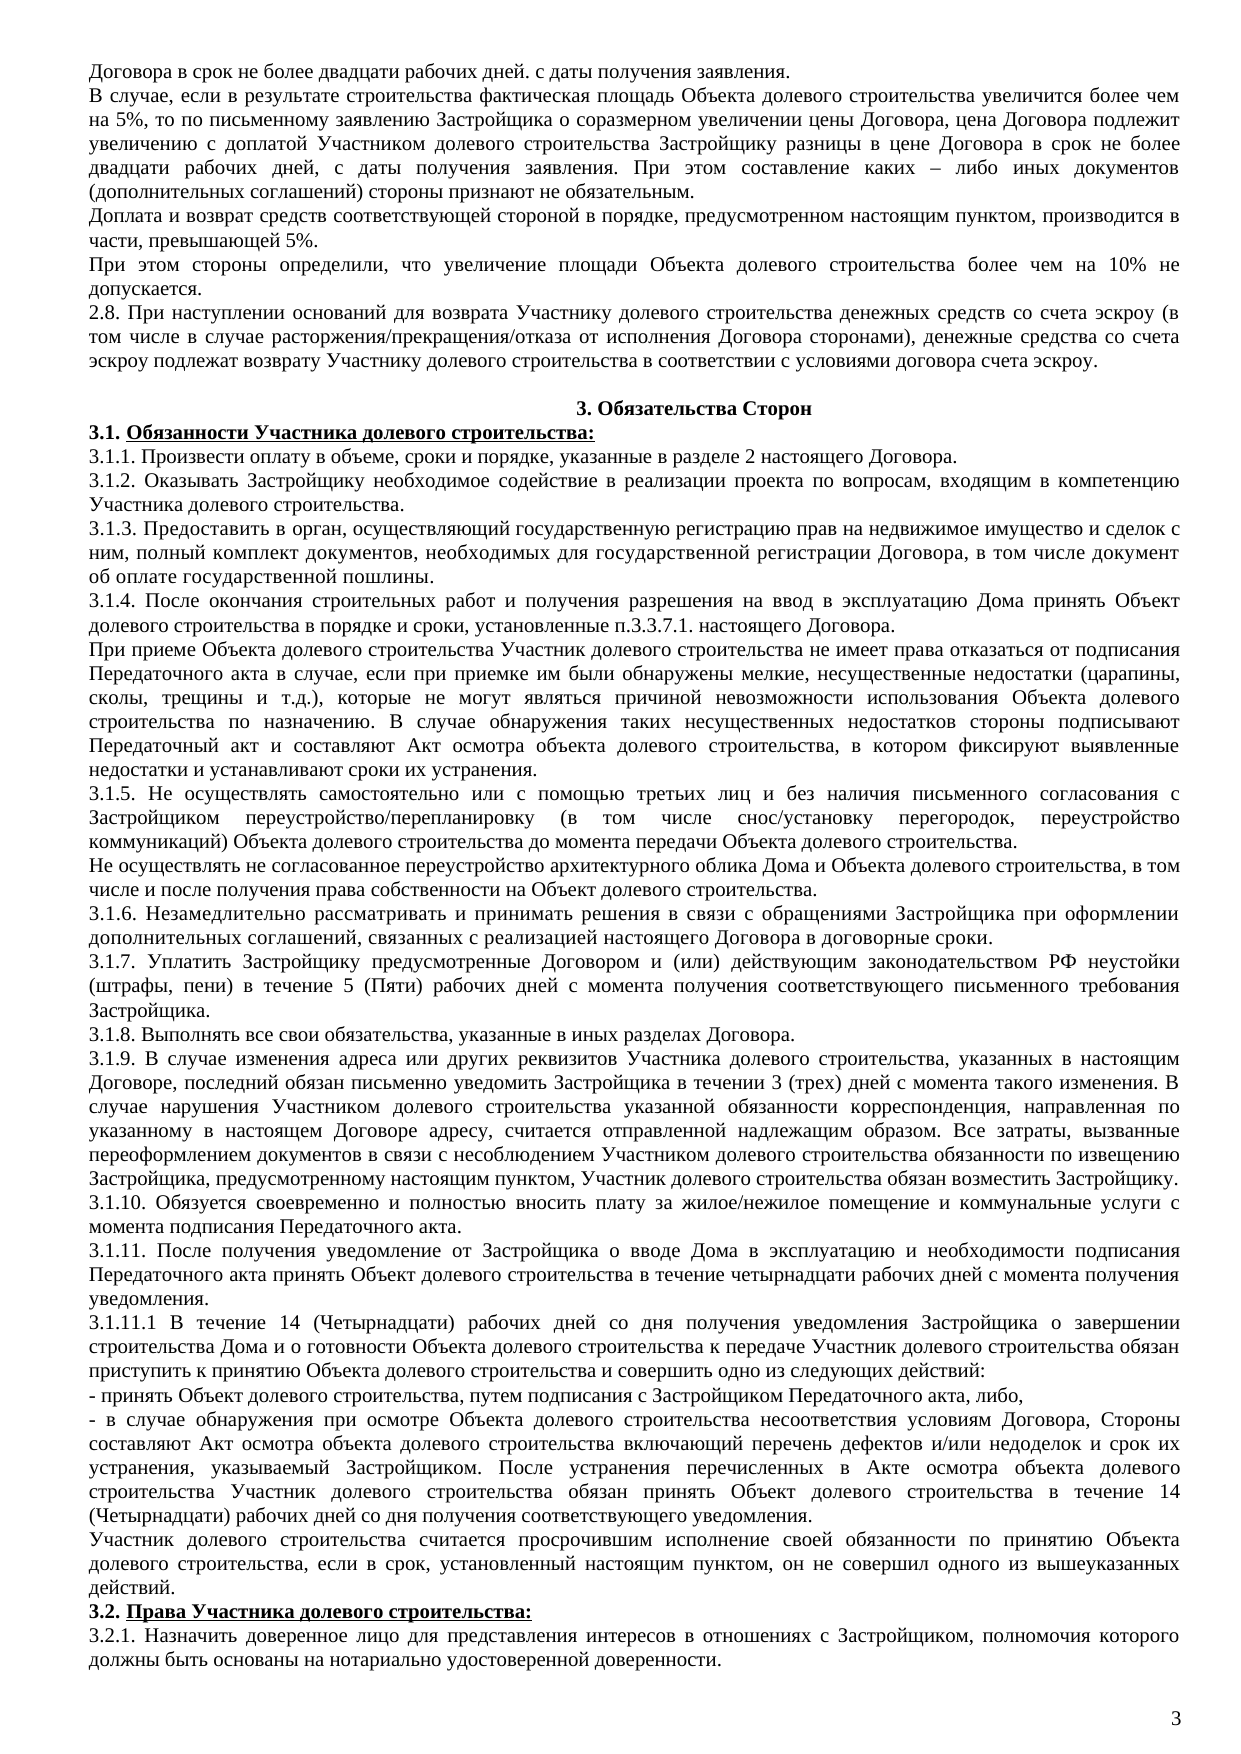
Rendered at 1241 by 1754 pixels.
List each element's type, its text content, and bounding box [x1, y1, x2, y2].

text 3.1.11.1 В течение 14 (Четырнадцати) рабочих дней со дня получения уведомления Застройщика о завершении строительства Дома и о готовности Объекта долевого строительства к передаче Участник долевого строительства обязан приступить к принятию Объекта долевого строительства и совершить одно из следующих действий: [89, 1310, 1181, 1382]
text В случае, если в результате строительства фактическая площадь Объекта долевого строительства увеличится более чем на 5%, то по письменному заявлению Застройщика о соразмерном увеличении цены Договора, цена Договора подлежит увеличению с доплатой Участником долевого строительства Застройщику разницы в цене Договора в срок не более двадцати рабочих дней, с даты получения заявления. При этом составление каких – либо иных документов (дополнительных соглашений) стороны признают не обязательным. [89, 83, 1181, 203]
list 3.1.4. После окончания строительных работ и получения разрешения на ввод в эксплуатацию Дома принять Объект долевого строительства в порядке и сроки, установленные п.3.3.7.1. настоящего Договора. [89, 588, 1181, 637]
list 3.1.2. Оказывать Застройщику необходимое содействие в реализации проекта по вопросам, входящим в компетенцию Участника долевого строительства. [89, 468, 1181, 516]
text Доплата и возврат средств соответствующей стороной в порядке, предусмотренном настоящим пунктом, производится в части, превышающей 5%. [89, 203, 1181, 252]
text - в случае обнаружения при осмотре Объекта долевого строительства несоответствия условиям Договора, Стороны составляют Акт осмотра объекта долевого строительства включающий перечень дефектов и/или недоделок и срок их устранения, указываемый Застройщиком. После устранения перечисленных в Акте осмотра объекта долевого строительства Участник долевого строительства обязан принять Объект долевого строительства в течение 14 (Четырнадцати) рабочих дней со дня получения соответствующего уведомления. [89, 1407, 1181, 1527]
text 3. Обязательства Сторон [207, 396, 1181, 420]
text Участник долевого строительства считается просрочившим исполнение своей обязанности по принятию Объекта долевого строительства, если в срок, установленный настоящим пунктом, он не совершил одного из вышеуказанных действий. [89, 1527, 1181, 1599]
list 3.2.1. Назначить доверенное лицо для представления интересов в отношениях с Застройщиком, полномочия которого должны быть основаны на нотариально удостоверенной доверенности. [89, 1623, 1181, 1671]
list 3.1.9. В случае изменения адреса или других реквизитов Участника долевого строительства, указанных в настоящим Договоре, последний обязан письменно уведомить Застройщика в течении 3 (трех) дней с момента такого изменения. В случае нарушения Участником долевого строительства указанной обязанности корреспонденция, направленная по указанному в настоящем Договоре адресу, считается отправленной надлежащим образом. Все затраты, вызванные переоформлением документов в связи с несоблюдением Участником долевого строительства обязанности по извещению Застройщика, предусмотренному настоящим пунктом, Участник долевого строительства обязан возместить Застройщику. [89, 1046, 1181, 1190]
text 2.8. При наступлении оснований для возврата Участнику долевого строительства денежных средств со счета эскроу (в том числе в случае расторжения/прекращения/отказа от исполнения Договора сторонами), денежные средства со счета эскроу подлежат возврату Участнику долевого строительства в соответствии с условиями договора счета эскроу. [89, 300, 1181, 372]
text При этом стороны определили, что увеличение площади Объекта долевого строительства более чем на 10% не допускается. [89, 252, 1181, 300]
list 3.1.10. Обязуется своевременно и полностью вносить плату за жилое/нежилое помещение и коммунальные услуги с момента подписания Передаточного акта. [89, 1190, 1181, 1238]
list 3.1.3. Предоставить в орган, осуществляющий государственную регистрацию прав на недвижимое имущество и сделок с ним, полный комплект документов, необходимых для государственной регистрации Договора, в том числе документ об оплате государственной пошлины. [89, 516, 1181, 588]
text - принять Объект долевого строительства, путем подписания с Застройщиком Передаточного акта, либо, [89, 1382, 1181, 1407]
text Не осуществлять не согласованное переустройство архитектурного облика Дома и Объекта долевого строительства, в том числе и после получения права собственности на Объект долевого строительства. [89, 853, 1181, 901]
list Права Участника долевого строительства: [89, 1599, 1181, 1623]
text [89, 59, 1181, 83]
text При приеме Объекта долевого строительства Участник долевого строительства не имеет права отказаться от подписания Передаточного акта в случае, если при приемке им были обнаружены мелкие, несущественные недостатки (царапины, сколы, трещины и т.д.), которые не могут являться причиной невозможности использования Объекта долевого строительства по назначению. В случае обнаружения таких несущественных недостатков стороны подписывают Передаточный акт и составляют Акт осмотра объекта долевого строительства, в котором фиксируют выявленные недостатки и устанавливают сроки их устранения. [89, 637, 1181, 781]
list 3.1.7. Уплатить Застройщику предусмотренные Договором и (или) действующим законодательством РФ неустойки (штрафы, пени) в течение 5 (Пяти) рабочих дней с момента получения соответствующего письменного требования Застройщика. [89, 949, 1181, 1022]
list Обязанности Участника долевого строительства: [89, 420, 1181, 444]
list 3.1.11. После получения уведомление от Застройщика о вводе Дома в эксплуатацию и необходимости подписания Передаточного акта принять Объект долевого строительства в течение четырнадцати рабочих дней с момента получения уведомления. [89, 1238, 1181, 1310]
list 3.1.8. Выполнять все свои обязательства, указанные в иных разделах Договора. [89, 1022, 1181, 1046]
list 3.1.1. Произвести оплату в объеме, сроки и порядке, указанные в разделе 2 настоящего Договора. [89, 444, 1181, 468]
list 3.1.5. Не осуществлять самостоятельно или с помощью третьих лиц и без наличия письменного согласования с Застройщиком переустройство/перепланировку (в том числе снос/установку перегородок, переустройство коммуникаций) Объекта долевого строительства до момента передачи Объекта долевого строительства. [89, 781, 1181, 853]
list 3.1.6. Незамедлительно рассматривать и принимать решения в связи с обращениями Застройщика при оформлении дополнительных соглашений, связанных с реализацией настоящего Договора в договорные сроки. [89, 901, 1181, 949]
